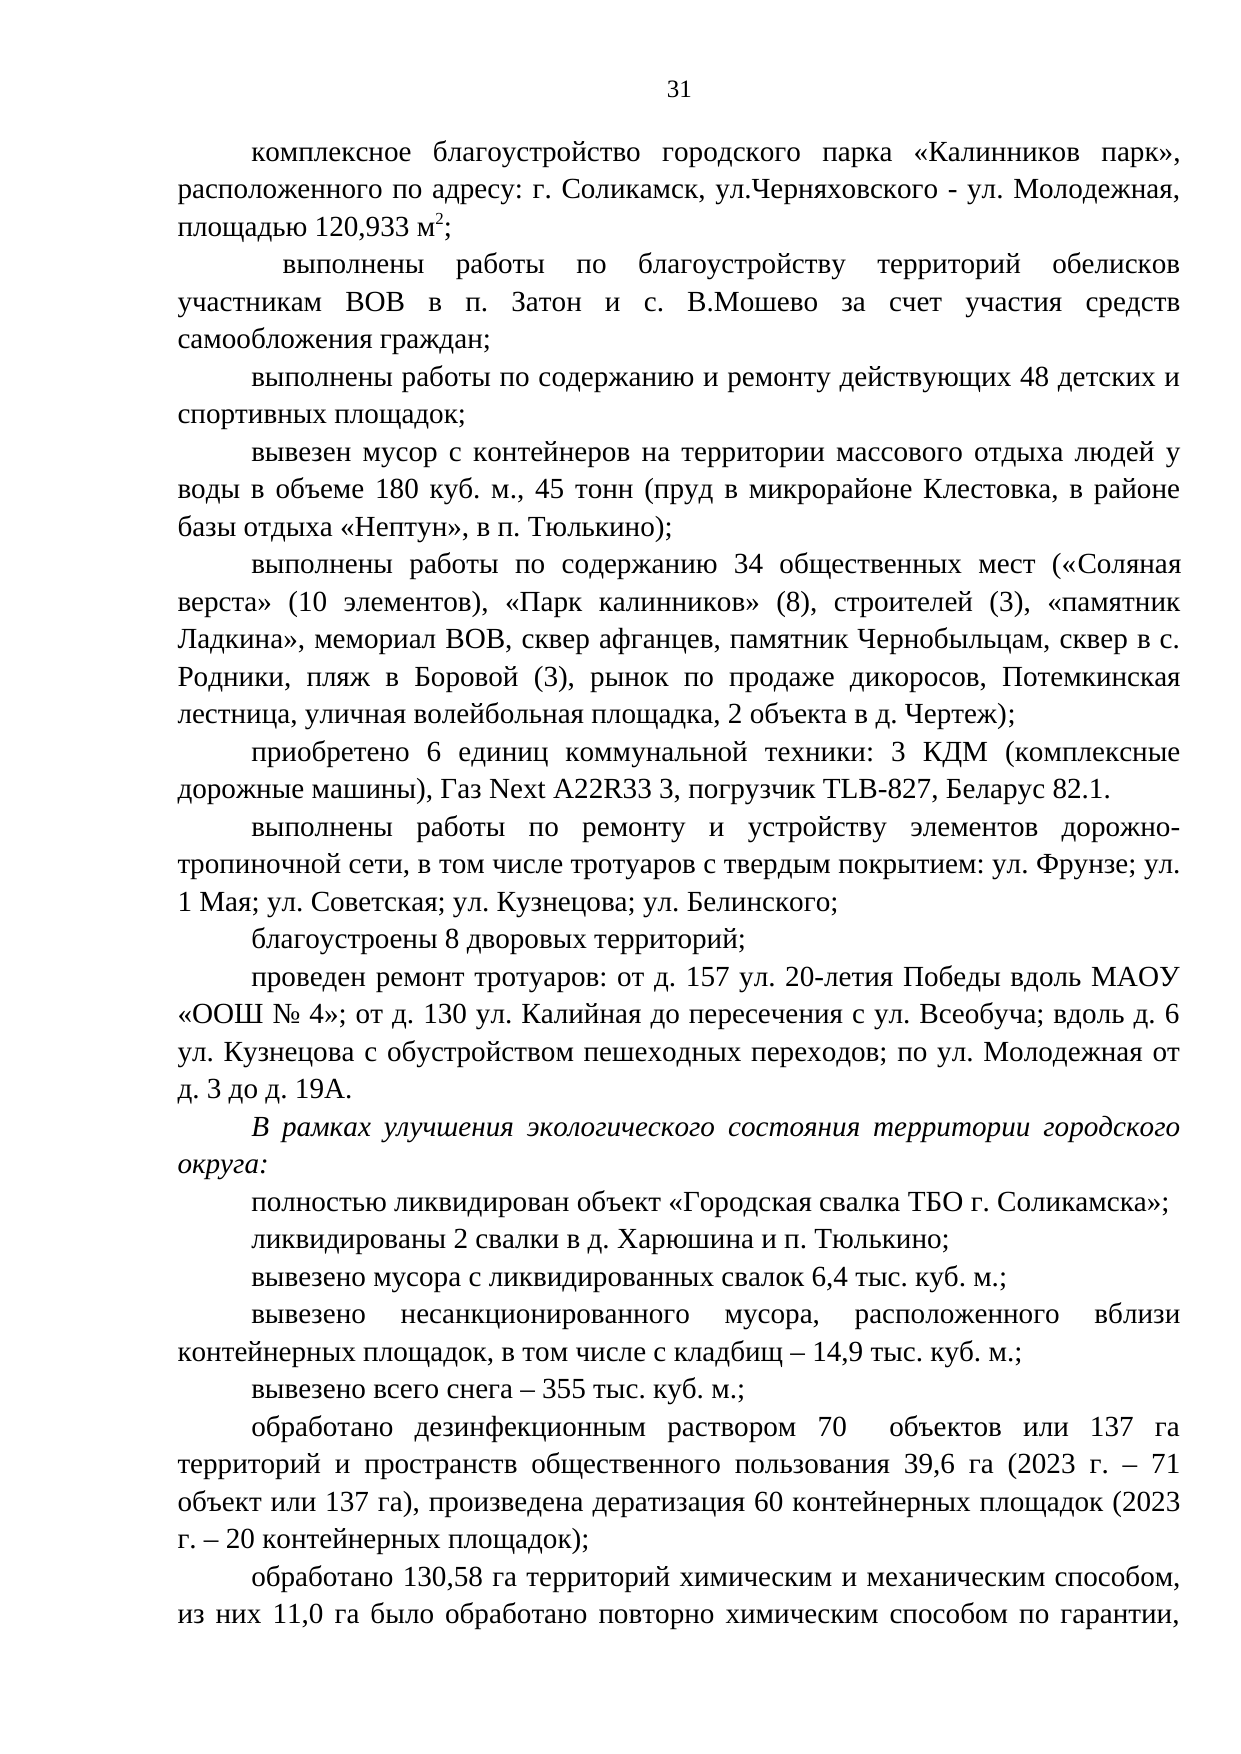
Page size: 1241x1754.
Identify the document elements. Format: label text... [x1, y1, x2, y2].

text вывезен мусор с контейнеров на территории массового отдыха людей у воды в объеме 180 куб. м., 45 тонн (пруд в микрорайоне Клестовка, в районе базы отдыха «Нептун», в п. Тюлькино); [177, 431, 1181, 544]
text В рамках улучшения экологического состояния территории городского округа: [177, 1106, 1181, 1181]
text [177, 1556, 1181, 1631]
text приобретено 6 единиц коммунальной техники: 3 КДМ (комплексные дорожные машины), Газ Next А22R33 3, погрузчик TLB-827, Беларус 82.1. [177, 731, 1181, 806]
text ликвидированы 2 свалки в д. Харюшина и п. Тюлькино; [177, 1219, 1181, 1256]
text выполнены работы по содержанию 34 общественных мест («Соляная верста» (10 элементов), «Парк калинников» (8), строителей (3), «памятник Ладкина», мемориал ВОВ, сквер афганцев, памятник Чернобыльцам, сквер в с. Родники, пляж в Боровой (3), рынок по продаже дикоросов, Потемкинская лестница, уличная волейбольная площадка, 2 объекта в д. Чертеж); [177, 544, 1181, 731]
text выполнены работы по благоустройству территорий обелисков участникам ВОВ в п. Затон и с. В.Мошево за счет участия средств самообложения граждан; [177, 244, 1181, 356]
text обработано дезинфекционным раствором 70 объектов или 137 га территорий и пространств общественного пользования 39,6 га (2023 г. – 71 объект или 137 га), произведена дератизация 60 контейнерных площадок (2023 г. – 20 контейнерных площадок); [177, 1406, 1181, 1556]
text выполнены работы по ремонту и устройству элементов дорожно-тропиночной сети, в том числе тротуаров с твердым покрытием: ул. Фрунзе; ул. 1 Мая; ул. Советская; ул. Кузнецова; ул. Белинского; [177, 806, 1181, 919]
text вывезено всего снега – 355 тыс. куб. м.; [177, 1369, 1181, 1406]
text комплексное благоустройство городского парка «Калинников парк», расположенного по адресу: г. Соликамск, ул.Черняховского - ул. Молодежная, площадью 120,933 м2; [177, 131, 1181, 244]
text вывезено мусора с ликвидированных свалок 6,4 тыс. куб. м.; [177, 1256, 1181, 1294]
text проведен ремонт тротуаров: от д. 157 ул. 20-летия Победы вдоль МАОУ «ООШ № 4»; от д. 130 ул. Калийная до пересечения с ул. Всеобуча; вдоль д. 6 ул. Кузнецова с обустройством пешеходных переходов; по ул. Молодежная от д. 3 до д. 19А. [177, 956, 1181, 1106]
text вывезено несанкционированного мусора, расположенного вблизи контейнерных площадок, в том числе с кладбищ – 14,9 тыс. куб. м.; [177, 1294, 1181, 1369]
text полностью ликвидирован объект «Городская свалка ТБО г. Соликамска»; [177, 1181, 1181, 1219]
text благоустроены 8 дворовых территорий; [177, 919, 1181, 956]
text выполнены работы по содержанию и ремонту действующих 48 детских и спортивных площадок; [177, 356, 1181, 431]
